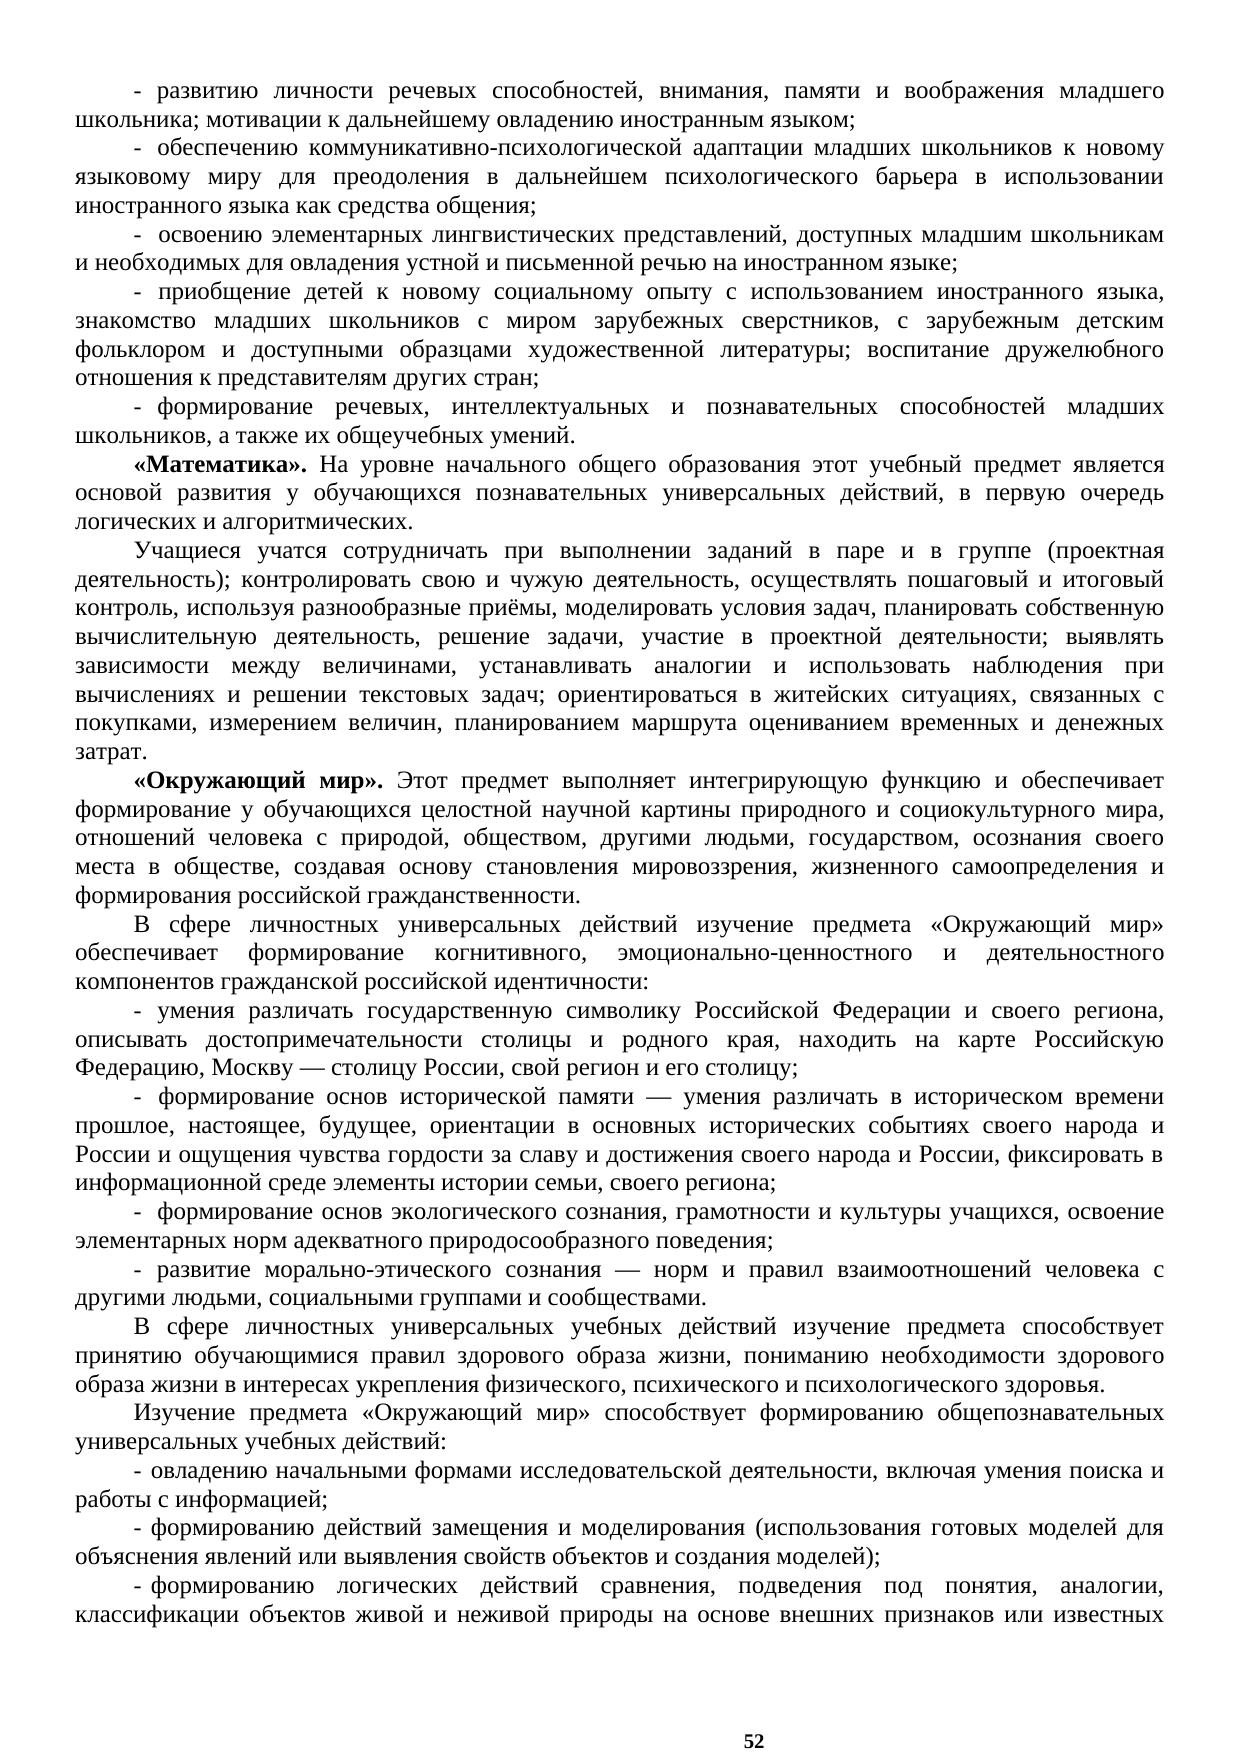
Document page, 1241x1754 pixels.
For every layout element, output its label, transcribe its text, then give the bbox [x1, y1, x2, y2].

list развитию личности речевых способностей, внимания, памяти и воображения младшего школьника; мотивации к дальнейшему овладению иностранным языком; [75, 75, 1165, 132]
text Изучение предмета «Окружающий мир» способствует формированию общепознавательных универсальных учебных действий: [75, 1397, 1165, 1455]
list формирование речевых, интеллектуальных и познавательных способностей младших школьников, а также их общеучебных умений. [75, 391, 1165, 449]
text В сфере личностных универсальных учебных действий изучение предмета способствует принятию обучающимися правил здорового образа жизни, пониманию необходимости здорового образа жизни в интересах укрепления физического, психического и психологического здоровья. [75, 1311, 1165, 1397]
list формированию действий замещения и моделирования (использования готовых моделей для объяснения явлений или выявления свойств объектов и создания моделей); [75, 1512, 1165, 1570]
text «Окружающий мир». Этот предмет выполняет интегрирующую функцию и обеспечивает формирование у обучающихся целостной научной картины природного и социокультурного мира, отношений человека с природой, обществом, другими людьми, государством, осознания своего места в обществе, создавая основу становления мировоззрения, жизненного самоопределения и формирования российской гражданственности. [75, 765, 1165, 909]
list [75, 1570, 1165, 1627]
list обеспечению коммуникативно-психологической адаптации младших школьников к новому языковому миру для преодоления в дальнейшем психологического барьера в использовании иностранного языка как средства общения; [75, 132, 1165, 219]
list умения различать государственную символику Российской Федерации и своего региона, описывать достопримечательности столицы и родного края, находить на карте Российскую Федерацию, Москву — столицу России, свой регион и его столицу; [75, 995, 1165, 1081]
list формирование основ исторической памяти — умения различать в историческом времени прошлое, настоящее, будущее, ориентации в основных исторических событиях своего народа и России и ощущения чувства гордости за славу и достижения своего народа и России, фиксировать в информационной среде элементы истории семьи, своего региона; [75, 1081, 1165, 1196]
text В сфере личностных универсальных действий изучение предмета «Окружающий мир» обеспечивает формирование когнитивного, эмоционально-ценностного и деятельностного компонентов гражданской российской идентичности: [75, 909, 1165, 995]
list овладению начальными формами исследовательской деятельности, включая умения поиска и работы с информацией; [75, 1455, 1165, 1512]
list освоению элементарных лингвистических представлений, доступных младшим школьникам и необходимых для овладения устной и письменной речью на иностранном языке; [75, 219, 1165, 276]
text «Математика». На уровне начального общего образования этот учебный предмет является основой развития у обучающихся познавательных универсальных действий, в первую очередь логических и алгоритмических. [75, 449, 1165, 535]
list приобщение детей к новому социальному опыту с использованием иностранного языка, знакомство младших школьников с миром зарубежных сверстников, с зарубежным детским фольклором и доступными образцами художественной литературы; воспитание дружелюбного отношения к представителям других стран; [75, 276, 1165, 391]
list развитие морально-этического сознания — норм и правил взаимоотношений человека с другими людьми, социальными группами и сообществами. [75, 1254, 1165, 1311]
text Учащиеся учатся сотрудничать при выполнении заданий в паре и в группе (проектная деятельность); контролировать свою и чужую деятельность, осуществлять пошаговый и итоговый контроль, используя разнообразные приёмы, моделировать условия задач, планировать собственную вычислительную деятельность, решение задачи, участие в проектной деятельности; выявлять зависимости между величинами, устанавливать аналогии и использовать наблюдения при вычислениях и решении текстовых задач; ориентироваться в житейских ситуациях, связанных с покупками, измерением величин, планированием маршрута оцениванием временных и денежных затрат. [75, 535, 1165, 765]
list формирование основ экологического сознания, грамотности и культуры учащихся, освоение элементарных норм адекватного природосообразного поведения; [75, 1196, 1165, 1254]
